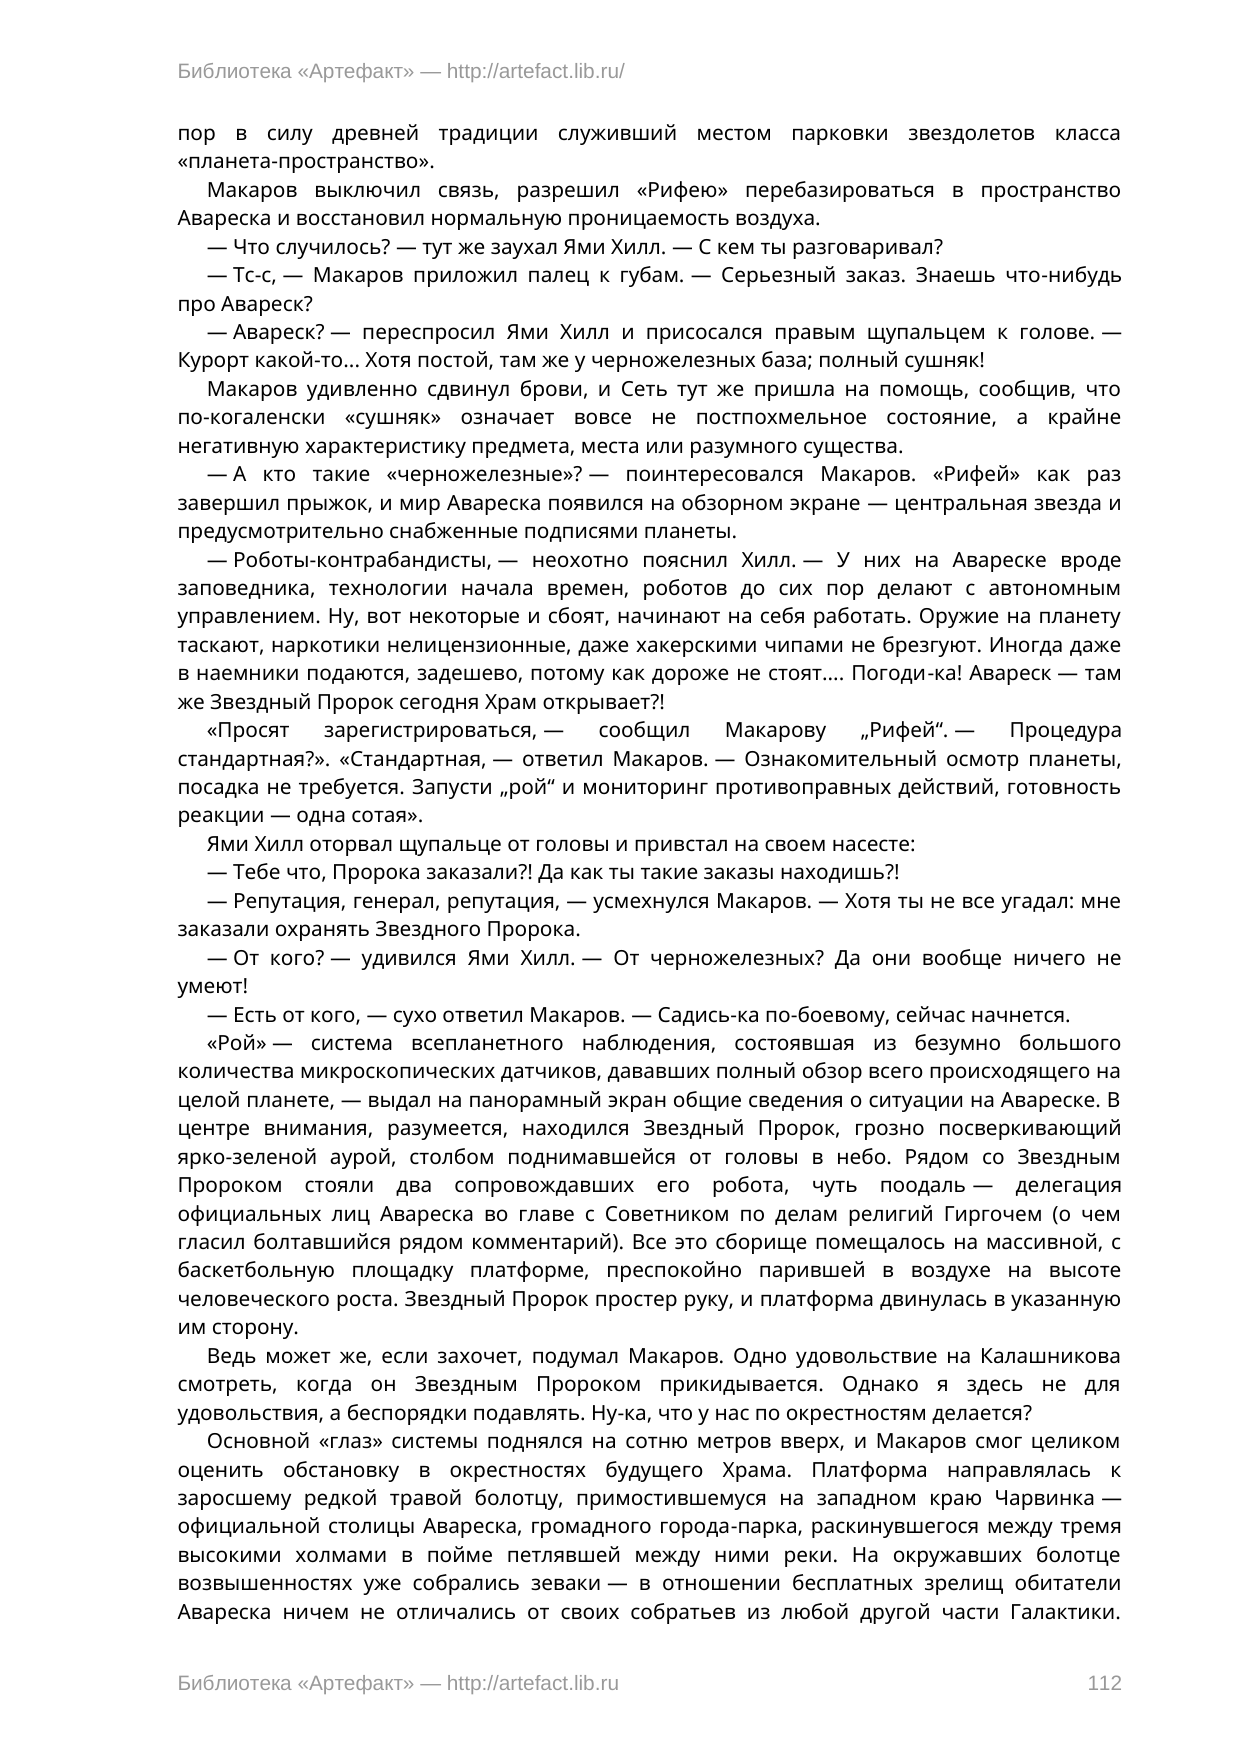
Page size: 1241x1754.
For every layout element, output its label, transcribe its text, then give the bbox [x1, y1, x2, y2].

text Ями Хилл оторвал щупальце от головы и привстал на своем насесте: [177, 829, 1122, 857]
text — Есть от кого, — сухо ответил Макаров. — Садись-ка по-боевому, сейчас начнется. [177, 1000, 1122, 1028]
text — От кого? — удивился Ями Хилл. — От черножелезных? Да они вообще ничего не умеют! [177, 943, 1122, 1000]
text Макаров выключил связь, разрешил «Рифею» перебазироваться в пространство Авареска и восстановил нормальную проницаемость воздуха. [177, 175, 1122, 232]
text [177, 1426, 1122, 1625]
text — Тебе что, Пророка заказали?! Да как ты такие заказы находишь?! [177, 857, 1122, 886]
text — Тс-с, — Макаров приложил палец к губам. — Серьезный заказ. Знаешь что-нибудь про Авареск? [177, 260, 1122, 317]
text «Просят зарегистрироваться, — сообщил Макарову „Рифей“. — Процедура стандартная?». «Стандартная, — ответил Макаров. — Ознакомительный осмотр планеты, посадка не требуется. Запусти „рой“ и мониторинг противоправных действий, готовность реакции — одна сотая». [177, 715, 1122, 829]
text Ведь может же, если захочет, подумал Макаров. Одно удовольствие на Калашникова смотреть, когда он Звездным Пророком прикидывается. Однако я здесь не для удовольствия, а беспорядки подавлять. Ну-ка, что у нас по окрестностям делается? [177, 1341, 1122, 1426]
text — А кто такие «черножелезные»? — поинтересовался Макаров. «Рифей» как раз завершил прыжок, и мир Авареска появился на обзорном экране — центральная звезда и предусмотрительно снабженные подписями планеты. [177, 459, 1122, 545]
text «Рой» — система всепланетного наблюдения, состоявшая из безумно большого количества микроскопических датчиков, дававших полный обзор всего происходящего на целой планете, — выдал на панорамный экран общие сведения о ситуации на Авареске. В центре внимания, разумеется, находился Звездный Пророк, грозно посверкивающий ярко-зеленой аурой, столбом поднимавшейся от головы в небо. Рядом со Звездным Пророком стояли два сопровождавших его робота, чуть поодаль — делегация официальных лиц Авареска во главе с Советником по делам религий Гиргочем (о чем гласил болтавшийся рядом комментарий). Все это сборище помещалось на массивной, с баскетбольную площадку платформе, преспокойно парившей в воздухе на высоте человеческого роста. Звездный Пророк простер руку, и платформа двинулась в указанную им сторону. [177, 1028, 1122, 1341]
text — Роботы-контрабандисты, — неохотно пояснил Хилл. — У них на Авареске вроде заповедника, технологии начала времен, роботов до сих пор делают с автономным управлением. Ну, вот некоторые и сбоят, начинают на себя работать. Оружие на планету таскают, наркотики нелицензионные, даже хакерскими чипами не брезгуют. Иногда даже в наемники подаются, задешево, потому как дороже не стоят.... Погоди-ка! Авареск — там же Звездный Пророк сегодня Храм открывает?! [177, 545, 1122, 715]
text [177, 118, 1122, 175]
text Макаров удивленно сдвинул брови, и Сеть тут же пришла на помощь, сообщив, что по-когаленски «сушняк» означает вовсе не постпохмельное состояние, а крайне негативную характеристику предмета, места или разумного существа. [177, 374, 1122, 459]
text — Что случилось? — тут же заухал Ями Хилл. — С кем ты разговаривал? [177, 232, 1122, 260]
text — Авареск? — переспросил Ями Хилл и присосался правым щупальцем к голове. — Курорт какой-то... Хотя постой, там же у черножелезных база; полный сушняк! [177, 317, 1122, 374]
text — Репутация, генерал, репутация, — усмехнулся Макаров. — Хотя ты не все угадал: мне заказали охранять Звездного Пророка. [177, 886, 1122, 943]
